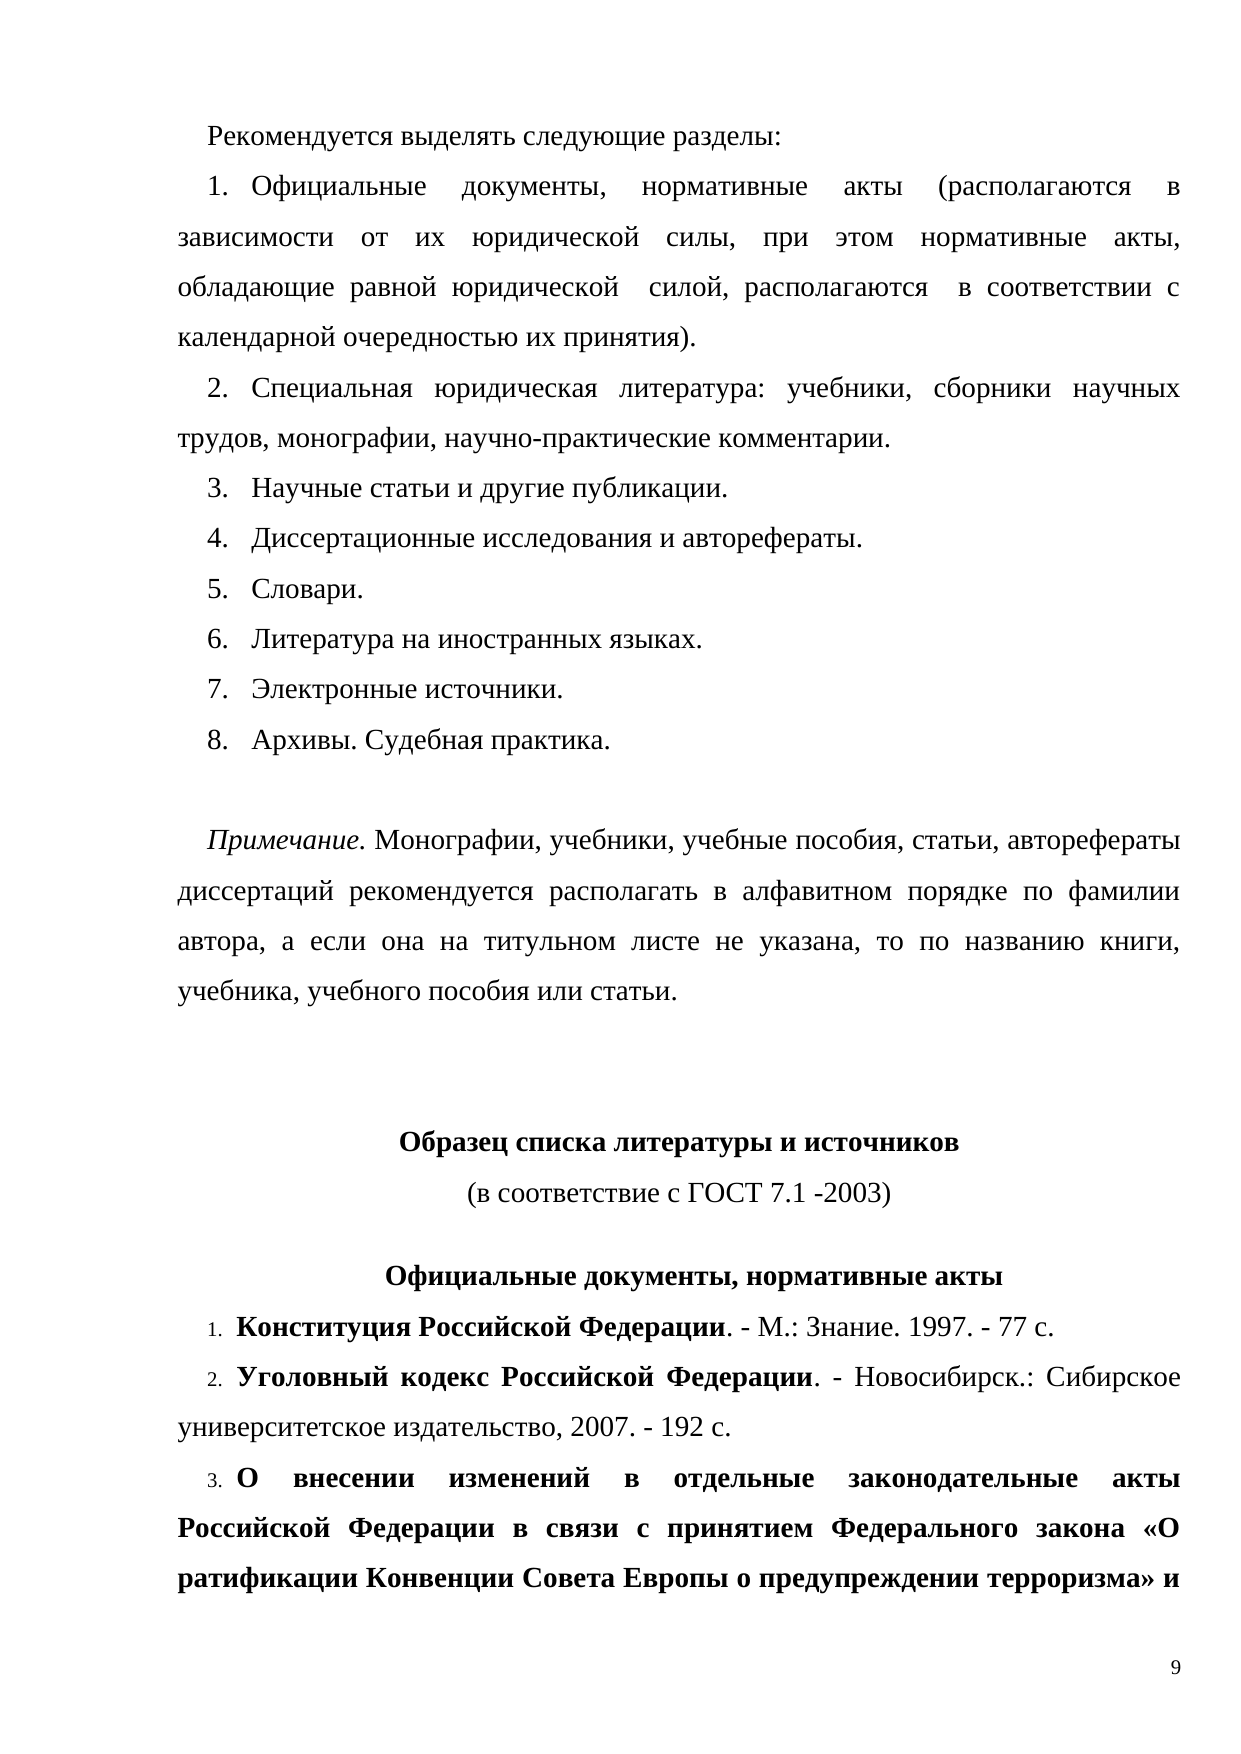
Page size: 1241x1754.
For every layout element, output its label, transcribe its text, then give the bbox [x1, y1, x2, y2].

text Примечание. Монографии, учебники, учебные пособия, статьи, авторефераты диссертаций рекомендуется располагать в алфавитном порядке по фамилии автора, а если она на титульном листе не указана, то по названию книги, учебника, учебного пособия или статьи. [177, 822, 1181, 1007]
subtitle (в соответствие с ГОСТ 7.1 -2003) [177, 1175, 1181, 1208]
text Рекомендуется выделять следующие разделы: [177, 118, 1181, 152]
list Конституция Российской Федерации. - М.: Знание. 1997. - 77 с. [177, 1309, 1181, 1342]
text 4. Диссертационные исследования и авторефераты. [177, 521, 1181, 554]
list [177, 1460, 1181, 1594]
text 2. Специальная юридическая литература: учебники, сборники научных трудов, монографии, научно-практические комментарии. [177, 370, 1181, 453]
list Уголовный кодекс Российской Федерации. - Новосибирск.: Сибирское университетское издательство, 2007. - 192 с. [177, 1359, 1181, 1443]
text 1. Официальные документы, нормативные акты (располагаются в зависимости от их юридической силы, при этом нормативные акты, обладающие равной юридической силой, располагаются в соответствии с календарной очередностью их принятия). [177, 168, 1181, 353]
text 7. Электронные источники. [177, 672, 1181, 705]
text 5. Словари. [177, 571, 1181, 604]
text Официальные документы, нормативные акты [177, 1258, 1181, 1292]
subtitle Образец списка литературы и источников [177, 1124, 1181, 1158]
text 8. Архивы. Судебная практика. [177, 722, 1181, 755]
text 6. Литература на иностранных языках. [177, 621, 1181, 655]
text 3. Научные статьи и другие публикации. [177, 470, 1181, 504]
